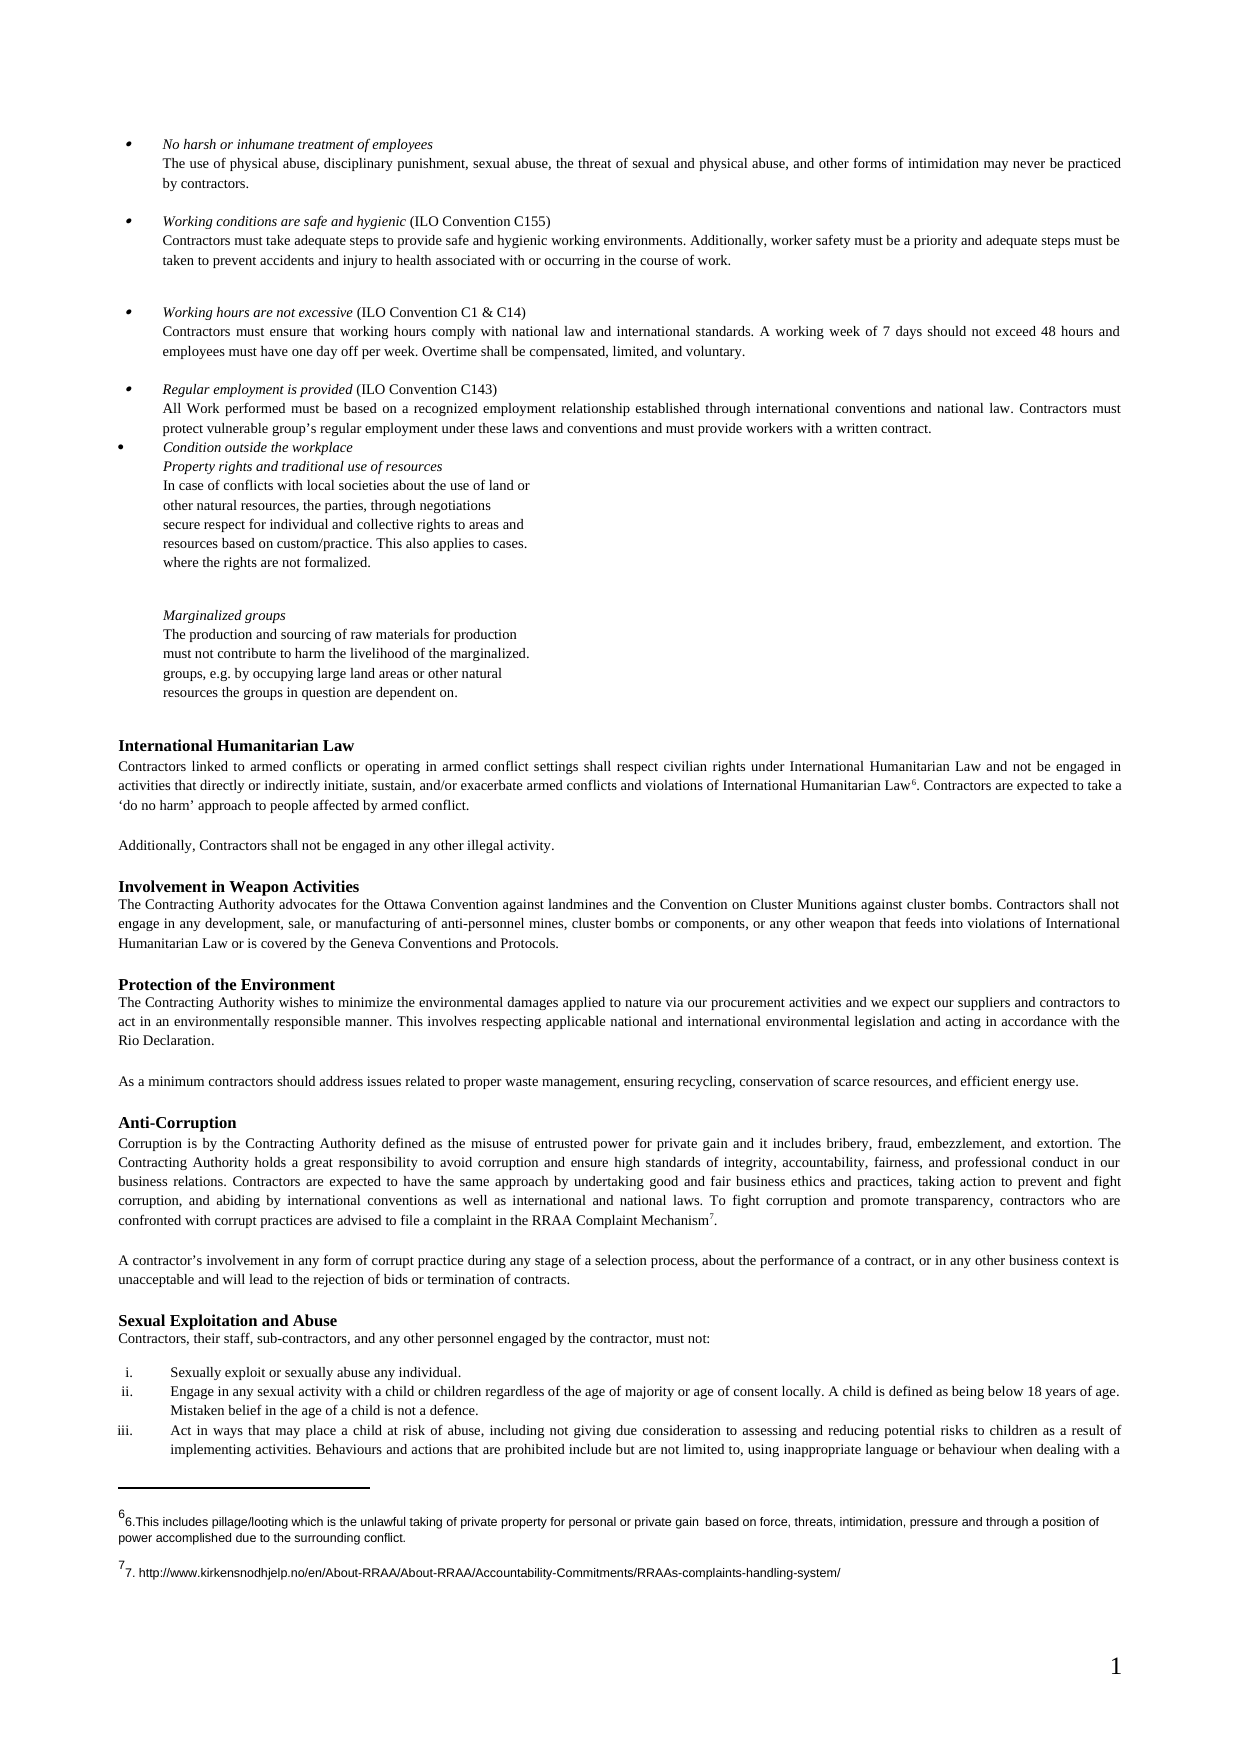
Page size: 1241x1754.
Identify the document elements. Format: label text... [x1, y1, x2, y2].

text Corruption is by the Contracting Authority defined as the misuse of entrusted power for private gain and it includes bribery, fraud, embezzlement, and extortion. The Contracting Authority holds a great responsibility to avoid corruption and ensure high standards of integrity, accountability, fairness, and professional conduct in our business relations. Contractors are expected to have the same approach by undertaking good and fair business ethics and practices, taking action to prevent and fight corruption, and abiding by international conventions as well as international and national laws. To fight corruption and promote transparency, contractors who are confronted with corrupt practices are advised to file a complaint in the RRAA Complaint Mechanism. [118, 1134, 1122, 1228]
text In case of conflicts with local societies about the use of land or [156, 477, 1122, 494]
list Working conditions are safe and hygienic (ILO Convention C155) [125, 213, 1122, 230]
text Contractors must ensure that working hours comply with national law and international standards. A working week of 7 days should not exceed 48 hours and employees must have one day off per week. Overtime shall be compensated, limited, and voluntary. [162, 323, 1122, 359]
list Engage in any sexual activity with a child or children regardless of the age of majority or age of consent locally. A child is defined as being below 18 years of age. Mistaken belief in the age of a child is not a defence. [133, 1383, 1122, 1419]
list Working hours are not excessive (ILO Convention C1 & C14) [125, 304, 1122, 321]
text All Work performed must be based on a recognized employment relationship established through international conventions and national law. Contractors must protect vulnerable group’s regular employment under these laws and conventions and must provide workers with a written contract. [162, 400, 1122, 436]
text Contractors must take adequate steps to provide safe and hygienic working environments. Additionally, worker safety must be a priority and adequate steps must be taken to prevent accidents and injury to health associated with or occurring in the course of work. [162, 232, 1122, 268]
text As a minimum contractors should address issues related to proper waste management, ensuring recycling, conservation of scarce resources, and efficient energy use. [118, 1072, 1122, 1089]
text A contractor’s involvement in any form of corrupt practice during any stage of a selection process, about the performance of a contract, or in any other business context is unacceptable and will lead to the rejection of bids or termination of contracts. [118, 1252, 1122, 1288]
text International Humanitarian Law [118, 736, 1122, 755]
text Sexual Exploitation and Abuse [118, 1311, 1122, 1330]
text groups, e.g. by occupying large land areas or other natural [156, 664, 1122, 681]
list Sexually exploit or sexually abuse any individual. [133, 1364, 1122, 1380]
text The Contracting Authority advocates for the Ottawa Convention against landmines and the Convention on Cluster Munitions against cluster bombs. Contractors shall not engage in any development, sale, or manufacturing of anti-personnel mines, cluster bombs or components, or any other weapon that feeds into violations of International Humanitarian Law or is covered by the Geneva Conventions and Protocols. [118, 896, 1122, 951]
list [133, 1421, 1122, 1457]
list No harsh or inhumane treatment of employees [125, 136, 1122, 153]
text The use of physical abuse, disciplinary punishment, sexual abuse, the threat of sexual and physical abuse, and other forms of intimidation may never be practiced by contractors. [162, 155, 1122, 191]
text secure respect for individual and collective rights to areas and [156, 516, 1122, 532]
text other natural resources, the parties, through negotiations [156, 496, 1122, 513]
text resources the groups in question are dependent on. [156, 684, 1122, 700]
text Anti-Corruption [118, 1112, 1122, 1132]
text Contractors, their staff, sub-contractors, and any other personnel engaged by the contractor, must not: [118, 1330, 1122, 1347]
text must not contribute to harm the livelihood of the marginalized. [156, 645, 1122, 662]
text Involvement in Weapon Activities [118, 877, 1122, 896]
text The Contracting Authority wishes to minimize the environmental damages applied to nature via our procurement activities and we expect our suppliers and contractors to act in an environmentally responsible manner. This involves respecting applicable national and international environmental legislation and acting in accordance with the Rio Declaration. [118, 994, 1122, 1049]
text where the rights are not formalized. [156, 554, 1122, 571]
text Additionally, Contractors shall not be engaged in any other illegal activity. [118, 837, 1122, 853]
text Contractors linked to armed conflicts or operating in armed conflict settings shall respect civilian rights under International Humanitarian Law and not be engaged in activities that directly or indirectly initiate, sustain, and/or exacerbate armed conflicts and violations of International Humanitarian Law. Contractors are expected to take a ‘do no harm’ approach to people affected by armed conflict. [118, 758, 1122, 813]
text Property rights and traditional use of resources [156, 458, 1122, 475]
text The production and sourcing of raw materials for production [156, 626, 1122, 643]
text Protection of the Environment [118, 974, 1122, 994]
list Regular employment is provided (ILO Convention C143) [125, 381, 1122, 398]
text Marginalized groups [156, 607, 1122, 623]
text resources based on custom/practice. This also applies to cases. [156, 535, 1122, 552]
list Condition outside the workplace [118, 439, 1122, 455]
